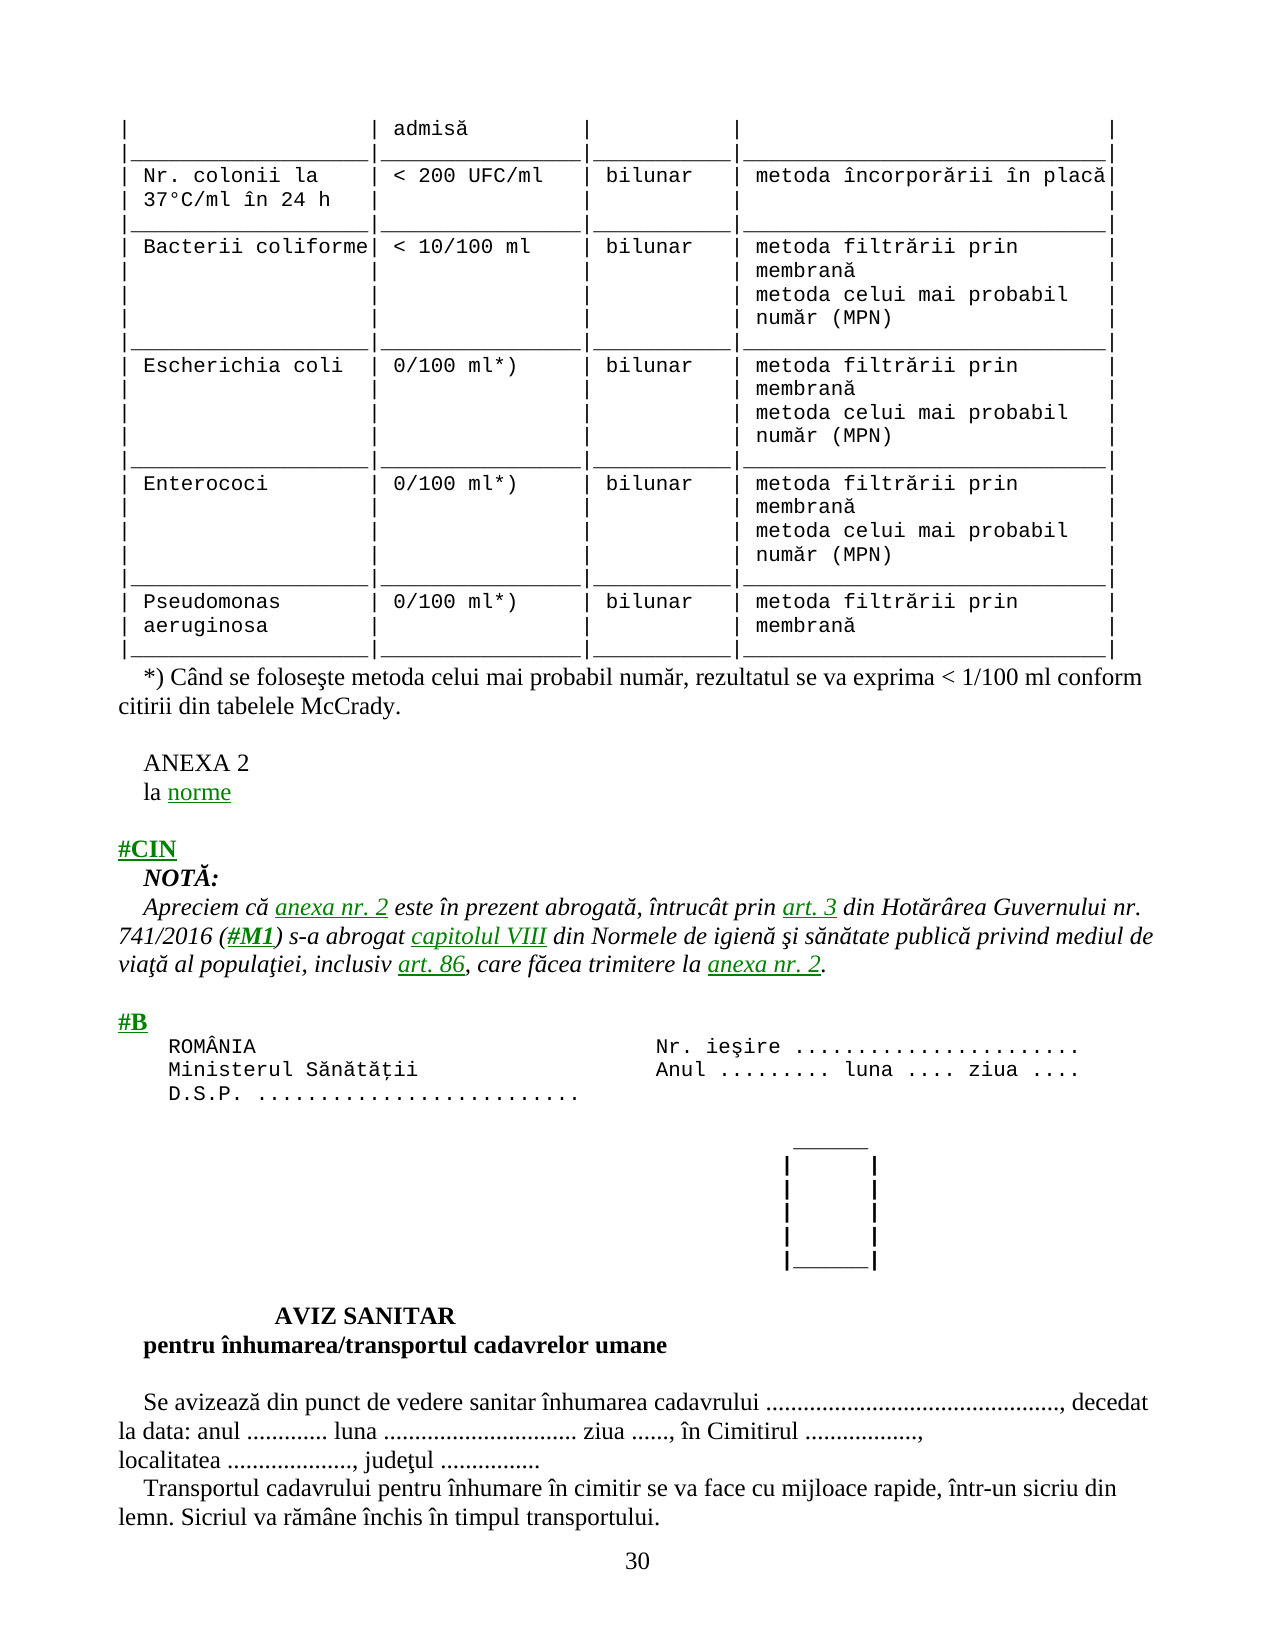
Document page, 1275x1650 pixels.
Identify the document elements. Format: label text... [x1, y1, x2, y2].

text |___________________|________________|___________|_____________________________| [118, 567, 1157, 591]
text |___________________|________________|___________|_____________________________| [118, 213, 1157, 236]
text |______| [118, 1248, 1157, 1272]
text | Enterococi | 0/100 ml*) | bilunar | metoda filtrării prin | [118, 473, 1157, 496]
text AVIZ SANITAR [118, 1301, 1157, 1330]
text Ministerul Sănătăţii Anul ......... luna .... ziua .... [118, 1059, 1157, 1083]
text | | [118, 1201, 1157, 1225]
text #B [118, 1007, 1157, 1036]
text | | | | număr (MPN) | [118, 544, 1157, 567]
text |___________________|________________|___________|_____________________________| [118, 638, 1157, 662]
text Se avizează din punct de vedere sanitar înhumarea cadavrului ..............................................., decedat la data: anul ............. luna ............................... ziua ......, în Cimitirul .................., localitatea ...................., judeţul ................ [118, 1387, 1157, 1473]
text | 37°C/ml în 24 h | | | | [118, 189, 1157, 213]
text | | [118, 1225, 1157, 1248]
text #CIN [118, 834, 1157, 863]
text ______ [118, 1130, 1157, 1154]
text pentru înhumarea/transportul cadavrelor umane [118, 1330, 1157, 1358]
text | | | | membrană | [118, 378, 1157, 402]
text *) Când se foloseşte metoda celui mai probabil număr, rezultatul se va exprima < 1/100 ml conform citirii din tabelele McCrady. [118, 662, 1157, 719]
text Transportul cadavrului pentru înhumare în cimitir se va face cu mijloace rapide, într-un sicriu din lemn. Sicriul va rămâne închis în timpul transportului. [118, 1473, 1157, 1531]
text | Nr. colonii la | < 200 UFC/ml | bilunar | metoda încorporării în placă| [118, 165, 1157, 189]
text |___________________|________________|___________|_____________________________| [118, 331, 1157, 354]
text | | | | metoda celui mai probabil | [118, 284, 1157, 307]
text | aeruginosa | | | membrană | [118, 615, 1157, 638]
text | | | | membrană | [118, 496, 1157, 520]
text | | [118, 1178, 1157, 1201]
text NOTĂ: [118, 863, 1157, 892]
text | | | | număr (MPN) | [118, 426, 1157, 449]
text | | | | metoda celui mai probabil | [118, 402, 1157, 426]
text | | [118, 1154, 1157, 1178]
text | | | | metoda celui mai probabil | [118, 520, 1157, 544]
text | | admisă | | | [118, 118, 1157, 142]
text la norme [118, 777, 1157, 806]
text |___________________|________________|___________|_____________________________| [118, 449, 1157, 473]
text ANEXA 2 [118, 748, 1157, 777]
text |___________________|________________|___________|_____________________________| [118, 142, 1157, 165]
text | Pseudomonas | 0/100 ml*) | bilunar | metoda filtrării prin | [118, 591, 1157, 615]
text | Escherichia coli | 0/100 ml*) | bilunar | metoda filtrării prin | [118, 354, 1157, 378]
text | Bacterii coliforme| < 10/100 ml | bilunar | metoda filtrării prin | [118, 236, 1157, 260]
text D.S.P. .......................... [118, 1083, 1157, 1107]
text ROMÂNIA Nr. ieşire ....................... [118, 1036, 1157, 1059]
text Apreciem că anexa nr. 2 este în prezent abrogată, întrucât prin art. 3 din Hotărârea Guvernului nr. 741/2016 (#M1) s-a abrogat capitolul VIII din Normele de igienă şi sănătate publică privind mediul de viaţă al populaţiei, inclusiv art. 86, care făcea trimitere la anexa nr. 2. [118, 892, 1157, 978]
text | | | | număr (MPN) | [118, 307, 1157, 331]
text | | | | membrană | [118, 260, 1157, 284]
